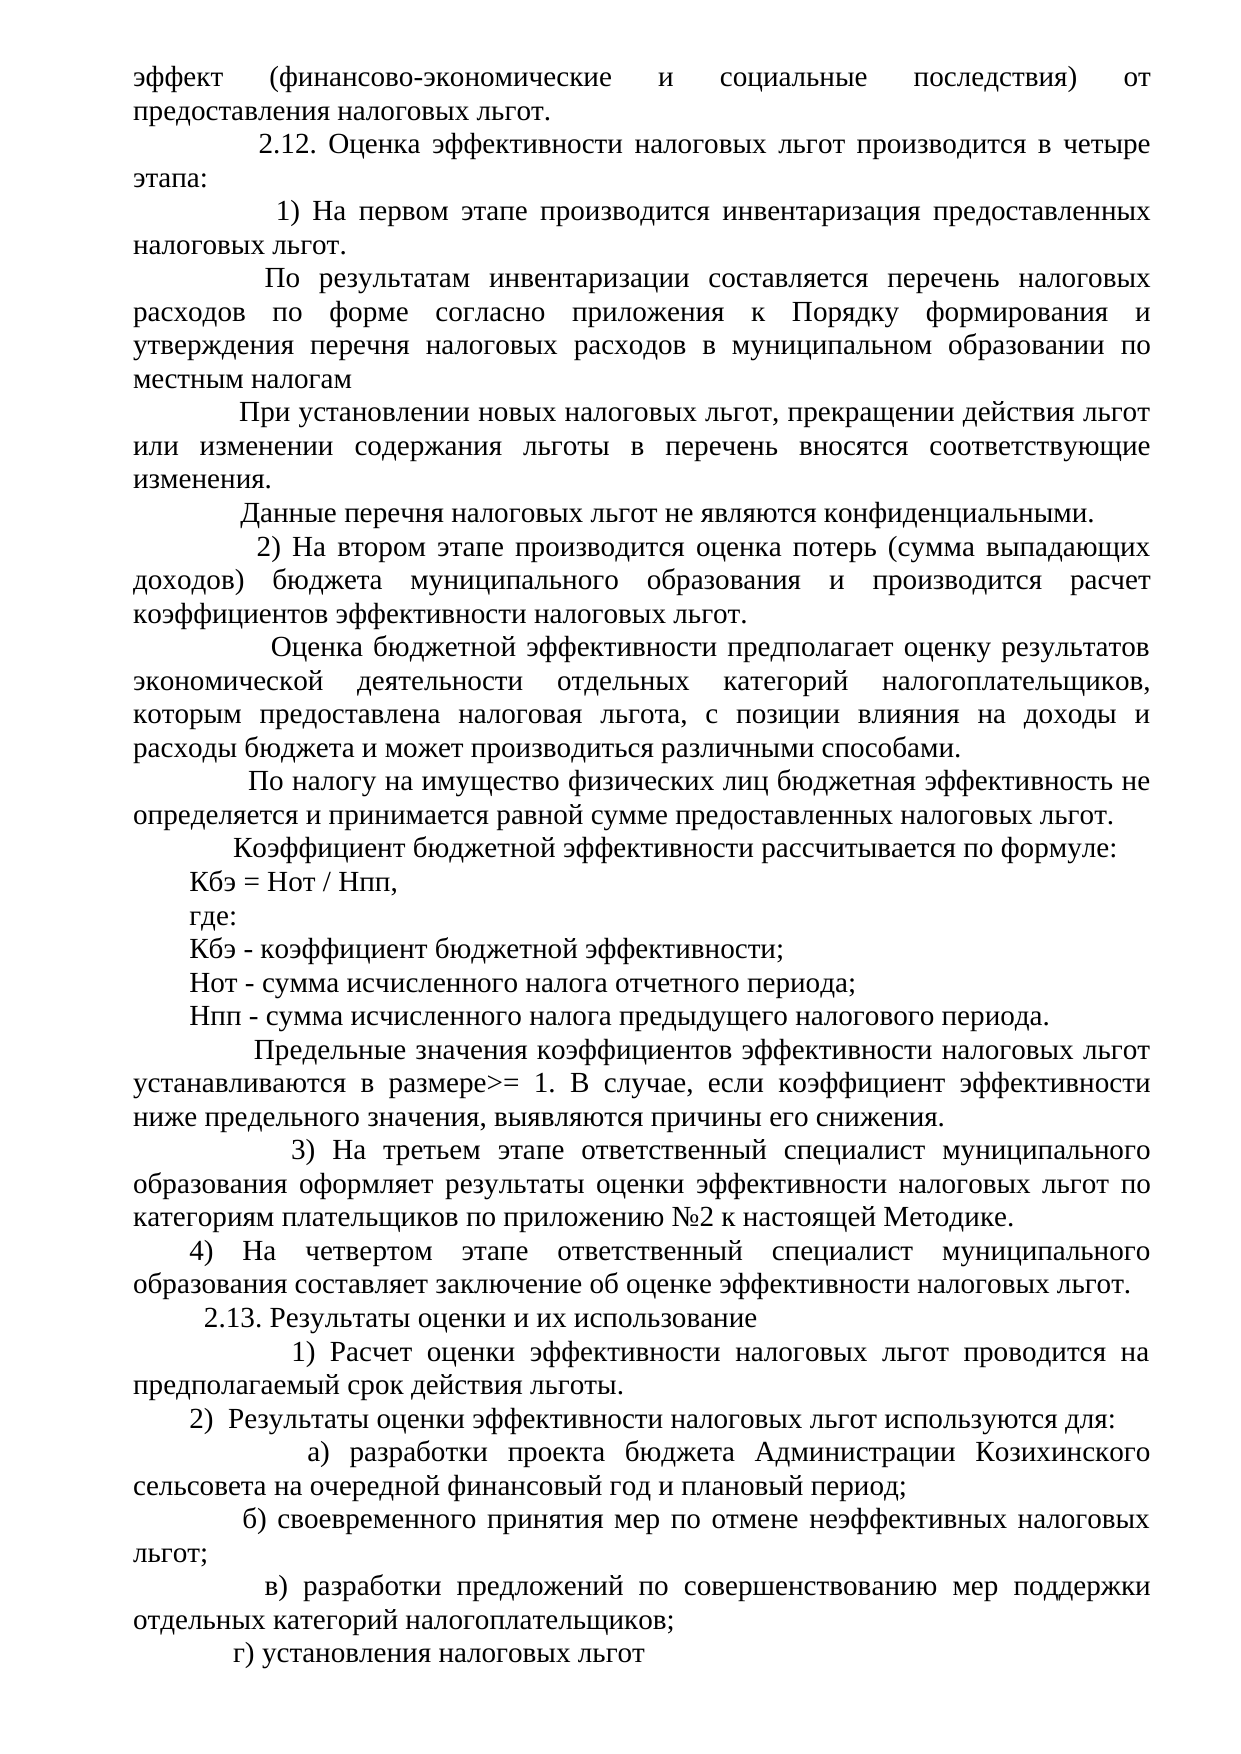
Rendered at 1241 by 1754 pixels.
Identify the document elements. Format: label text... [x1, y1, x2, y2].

text Кбэ = Нот / Нпп, [133, 864, 1152, 898]
text По результатам инвентаризации составляется перечень налоговых расходов по форме согласно приложения к Порядку формирования и утверждения перечня налоговых расходов в муниципальном образовании по местным налогам [133, 260, 1152, 394]
text 1) Расчет оценки эффективности налоговых льгот проводится на предполагаемый срок действия льготы. [133, 1334, 1152, 1401]
text Кбэ - коэффициент бюджетной эффективности; [133, 931, 1152, 965]
text Предельные значения коэффициентов эффективности налоговых льгот устанавливаются в размере>= 1. В случае, если коэффициент эффективности ниже предельного значения, выявляются причины его снижения. [133, 1032, 1152, 1132]
text 3) На третьем этапе ответственный специалист муниципального образования оформляет результаты оценки эффективности налоговых льгот по категориям плательщиков по приложению №2 к настоящей Методике. [133, 1132, 1152, 1233]
text б) своевременного принятия мер по отмене неэффективных налоговых льгот; [133, 1501, 1152, 1568]
text г) установления налоговых льгот [133, 1636, 1152, 1669]
text 1) На первом этапе производится инвентаризация предоставленных налоговых льгот. [133, 193, 1152, 260]
text 2) Результаты оценки эффективности налоговых льгот используются для: [133, 1401, 1152, 1434]
text Нот - сумма исчисленного налога отчетного периода; [133, 965, 1152, 998]
text 2.13. Результаты оценки и их использование [133, 1300, 1152, 1334]
text Оценка бюджетной эффективности предполагает оценку результатов экономической деятельности отдельных категорий налогоплательщиков, которым предоставлена налоговая льгота, с позиции влияния на доходы и расходы бюджета и может производиться различными способами. [133, 629, 1152, 763]
text в) разработки предложений по совершенствованию мер поддержки отдельных категорий налогоплательщиков; [133, 1568, 1152, 1636]
text При установлении новых налоговых льгот, прекращении действия льгот или изменении содержания льготы в перечень вносятся соответствующие изменения. [133, 394, 1152, 495]
text 4) На четвертом этапе ответственный специалист муниципального образования составляет заключение об оценке эффективности налоговых льгот. [133, 1233, 1152, 1300]
text Коэффициент бюджетной эффективности рассчитывается по формуле: [133, 831, 1152, 864]
text 2.12. Оценка эффективности налоговых льгот производится в четыре этапа: [133, 126, 1152, 193]
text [133, 59, 1152, 126]
text а) разработки проекта бюджета Администрации Козихинского сельсовета на очередной финансовый год и плановый период; [133, 1434, 1152, 1501]
text 2) На втором этапе производится оценка потерь (сумма выпадающих доходов) бюджета муниципального образования и производится расчет коэффициентов эффективности налоговых льгот. [133, 529, 1152, 629]
text Нпп - сумма исчисленного налога предыдущего налогового периода. [133, 998, 1152, 1032]
text По налогу на имущество физических лиц бюджетная эффективность не определяется и принимается равной сумме предоставленных налоговых льгот. [133, 763, 1152, 831]
text Данные перечня налоговых льгот не являются конфиденциальными. [133, 495, 1152, 529]
text где: [133, 898, 1152, 931]
